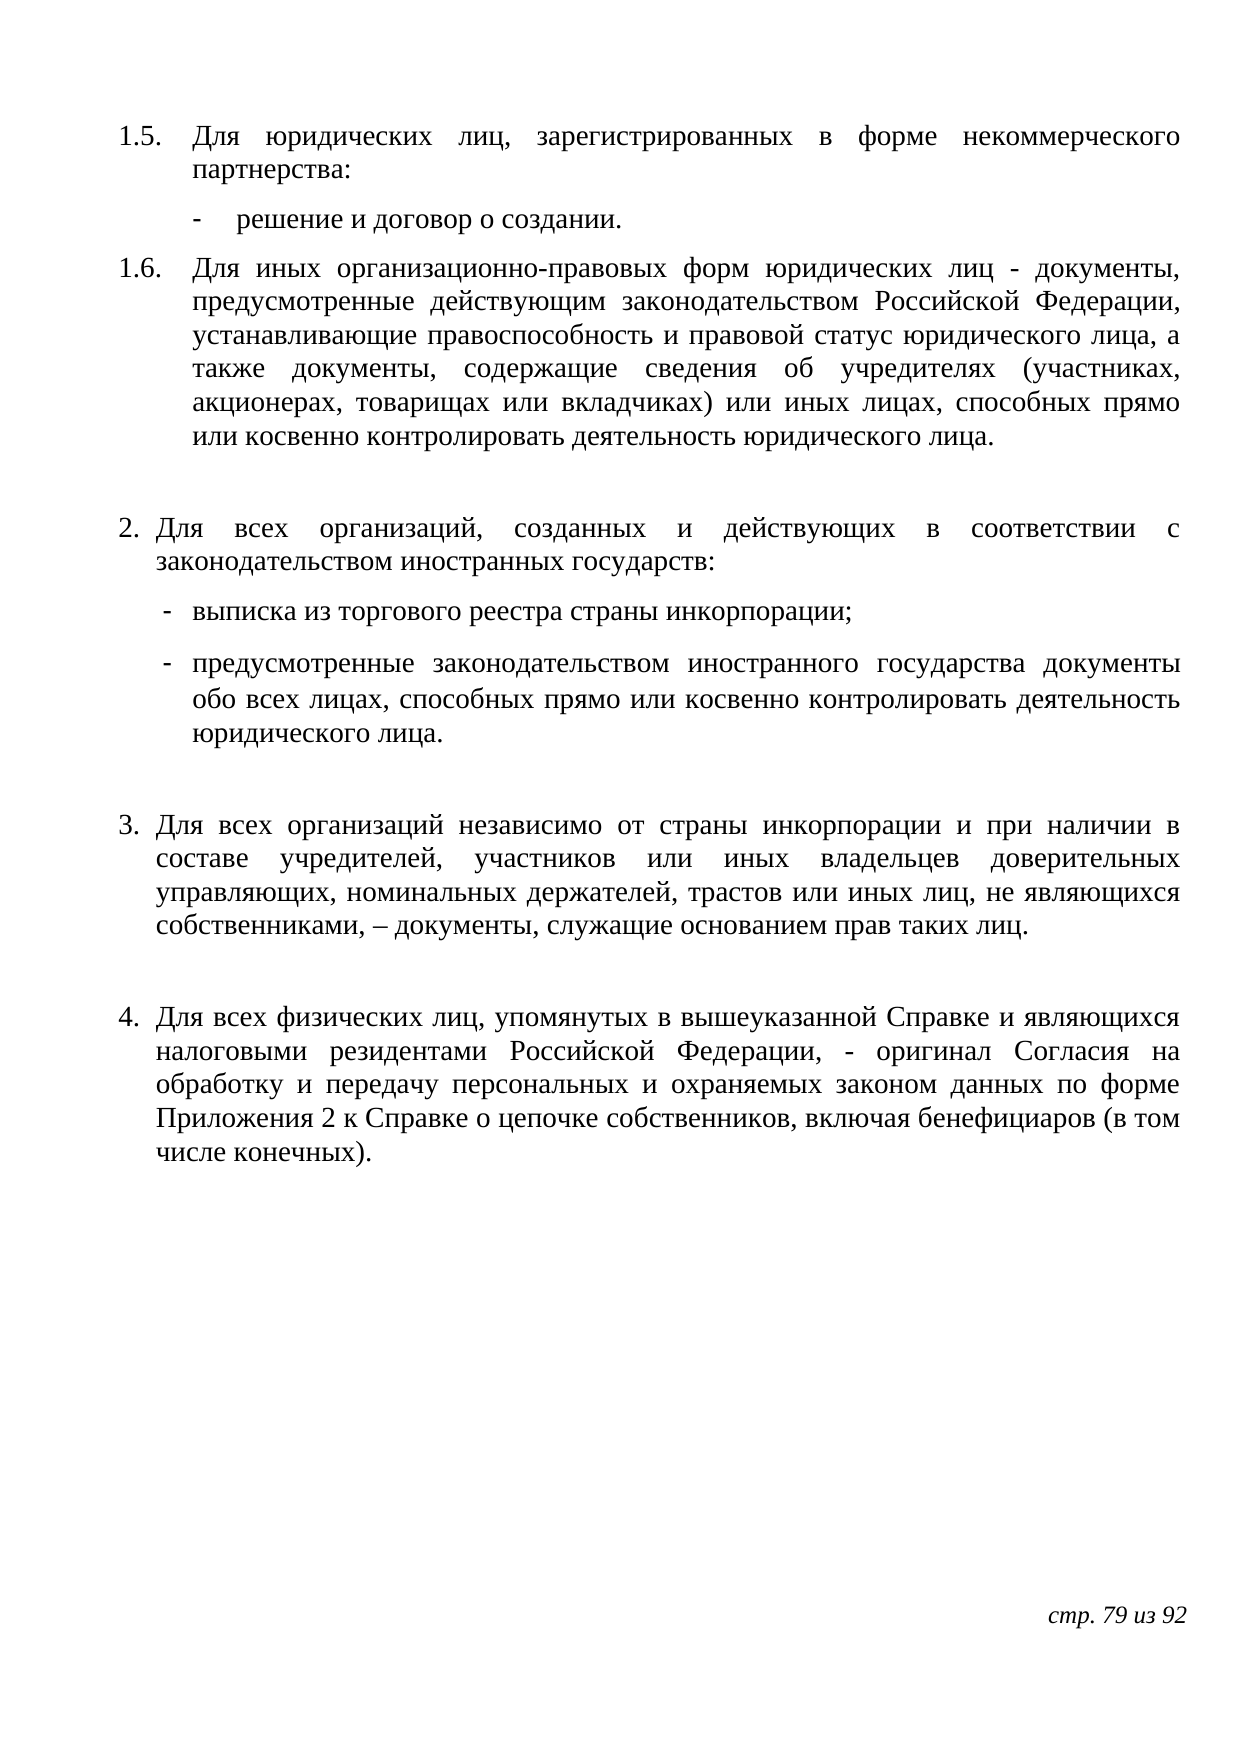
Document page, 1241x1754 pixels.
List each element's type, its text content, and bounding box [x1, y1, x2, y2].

list Для юридических лиц, зарегистрированных в форме некоммерческого партнерства: [118, 118, 1181, 185]
list Для всех физических лиц, упомянутых в вышеуказанной Справке и являющихся налоговыми резидентами Российской Федерации, - оригинал Согласия на обработку и передачу персональных и охраняемых законом данных по форме Приложения 2 к Справке о цепочке собственников, включая бенефициаров (в том числе конечных). [118, 999, 1181, 1167]
list выписка из торгового реестра страны инкорпорации; [162, 589, 1181, 629]
list решение и договор о создании. [192, 198, 1181, 237]
list Для всех организаций независимо от страны инкорпорации и при наличии в составе учредителей, участников или иных владельцев доверительных управляющих, номинальных держателей, трастов или иных лиц, не являющихся собственниками, – документы, служащие основанием прав таких лиц. [118, 807, 1181, 941]
list Для иных организационно-правовых форм юридических лиц - документы, предусмотренные действующим законодательством Российской Федерации, устанавливающие правоспособность и правовой статус юридического лица, а также документы, содержащие сведения об учредителях (участниках, акционерах, товарищах или вкладчиках) или иных лицах, способных прямо или косвенно контролировать деятельность юридического лица. [118, 250, 1181, 451]
list предусмотренные законодательством иностранного государства документы обо всех лицах, способных прямо или косвенно контролировать деятельность юридического лица. [162, 641, 1181, 748]
list Для всех организаций, созданных и действующих в соответствии с законодательством иностранных государств: [118, 510, 1181, 577]
